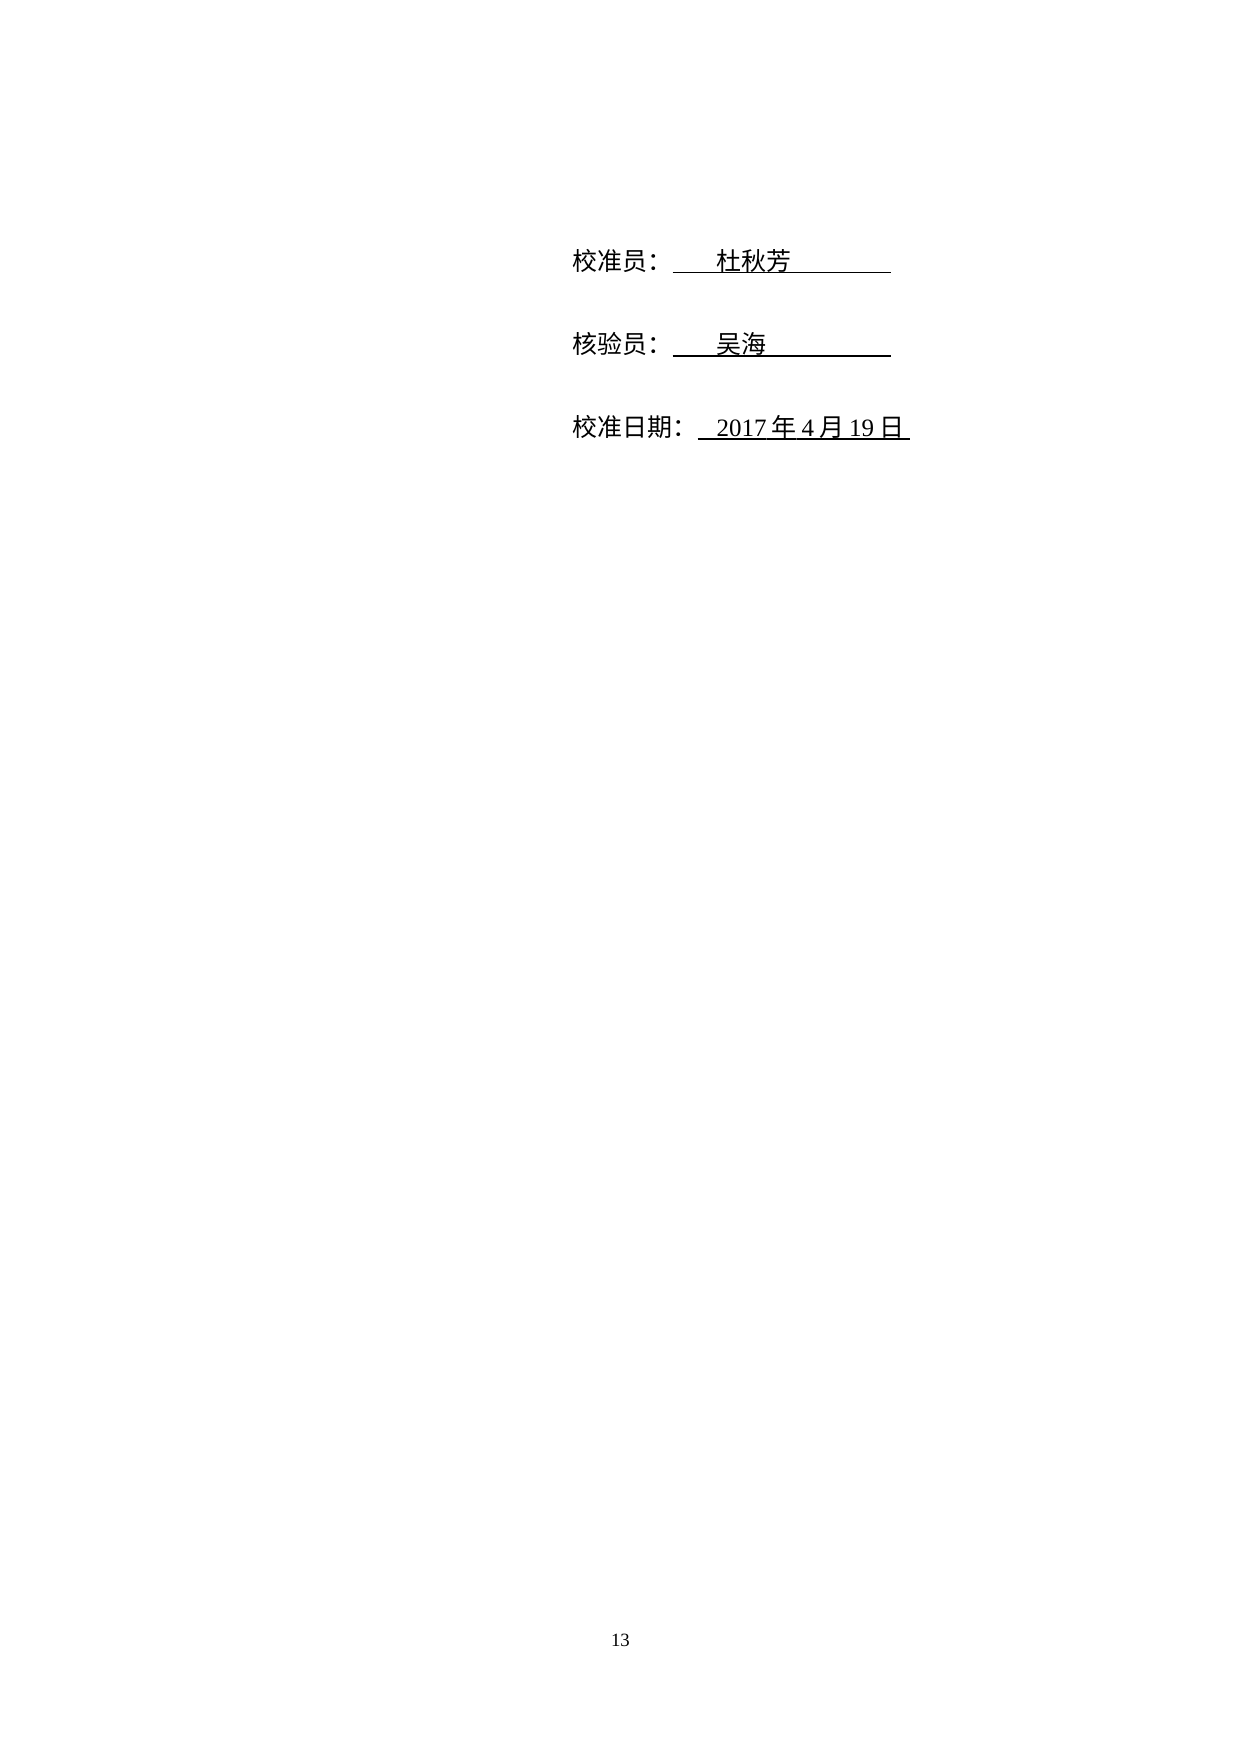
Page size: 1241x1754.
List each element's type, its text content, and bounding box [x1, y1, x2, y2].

text 核验员： 吴海 [148, 310, 1092, 375]
text 校准日期： 2017年4月19日 [148, 393, 1092, 458]
text 校准员： 杜秋芳 [573, 227, 1092, 292]
